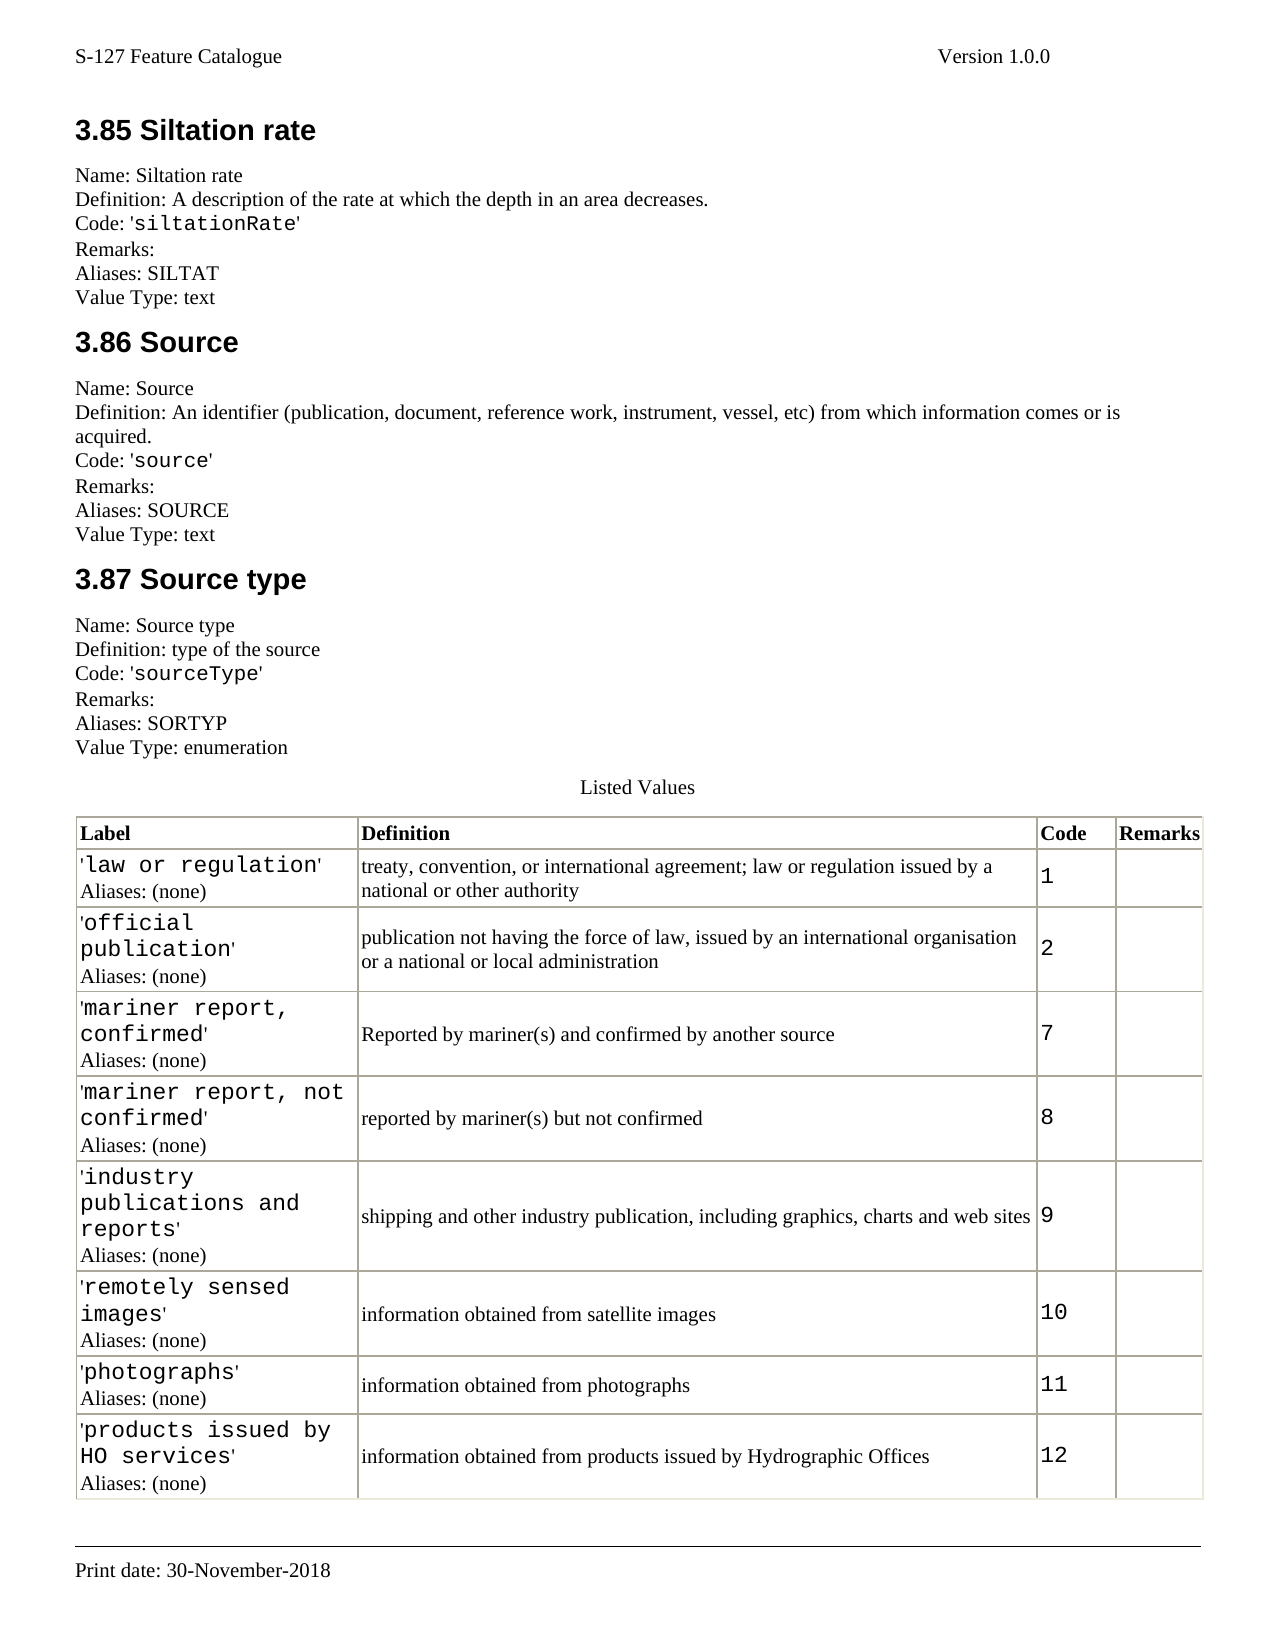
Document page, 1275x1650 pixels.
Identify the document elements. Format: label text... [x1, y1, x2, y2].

table_header Definition [359, 818, 1036, 848]
table_cell 2 [1038, 908, 1115, 991]
table_cell [1117, 908, 1202, 991]
table_cell publication not having the force of law, issued by an international organisation or a national or local administration [359, 908, 1036, 991]
text Name: Siltation rate Definition: A description of the rate at which the depth in an area decreases. Code: 'siltationRate' Remarks: Aliases: SILTAT Value Type: text [75, 163, 1200, 309]
table_cell [1117, 850, 1202, 906]
subtitle 3.85 Siltation rate [75, 112, 1200, 146]
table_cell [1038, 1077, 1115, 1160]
text Listed Values [75, 775, 1200, 799]
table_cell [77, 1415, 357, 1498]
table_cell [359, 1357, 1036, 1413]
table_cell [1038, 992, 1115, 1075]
subtitle 3.87 Source type [75, 562, 1200, 596]
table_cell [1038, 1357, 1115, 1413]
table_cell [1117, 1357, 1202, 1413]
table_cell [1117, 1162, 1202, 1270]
table_cell 'law or regulation' Aliases: (none) [77, 850, 357, 906]
table_header Code [1038, 818, 1115, 848]
subtitle 3.86 Source [75, 325, 1200, 359]
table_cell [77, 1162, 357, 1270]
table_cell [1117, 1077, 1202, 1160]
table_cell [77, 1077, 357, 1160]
table_cell treaty, convention, or international agreement; law or regulation issued by a national or other authority [359, 850, 1036, 906]
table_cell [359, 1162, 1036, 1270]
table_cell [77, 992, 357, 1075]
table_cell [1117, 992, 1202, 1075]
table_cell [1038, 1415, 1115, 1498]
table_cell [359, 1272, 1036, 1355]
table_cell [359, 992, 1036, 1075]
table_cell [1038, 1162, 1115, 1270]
table_cell 'official publication' Aliases: (none) [77, 908, 357, 991]
table_header Remarks [1117, 818, 1202, 848]
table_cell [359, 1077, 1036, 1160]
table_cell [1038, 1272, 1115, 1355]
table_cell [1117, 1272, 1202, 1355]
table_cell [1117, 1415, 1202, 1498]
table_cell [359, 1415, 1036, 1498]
table_header Label [77, 818, 357, 848]
text Name: Source Definition: An identifier (publication, document, reference work, instrument, vessel, etc) from which information comes or is acquired. Code: 'source' Remarks: Aliases: SOURCE Value Type: text [75, 376, 1200, 546]
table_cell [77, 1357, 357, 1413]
text Name: Source type Definition: type of the source Code: 'sourceType' Remarks: Aliases: SORTYP Value Type: enumeration [75, 613, 1200, 759]
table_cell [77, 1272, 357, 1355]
table_cell 1 [1038, 850, 1115, 906]
